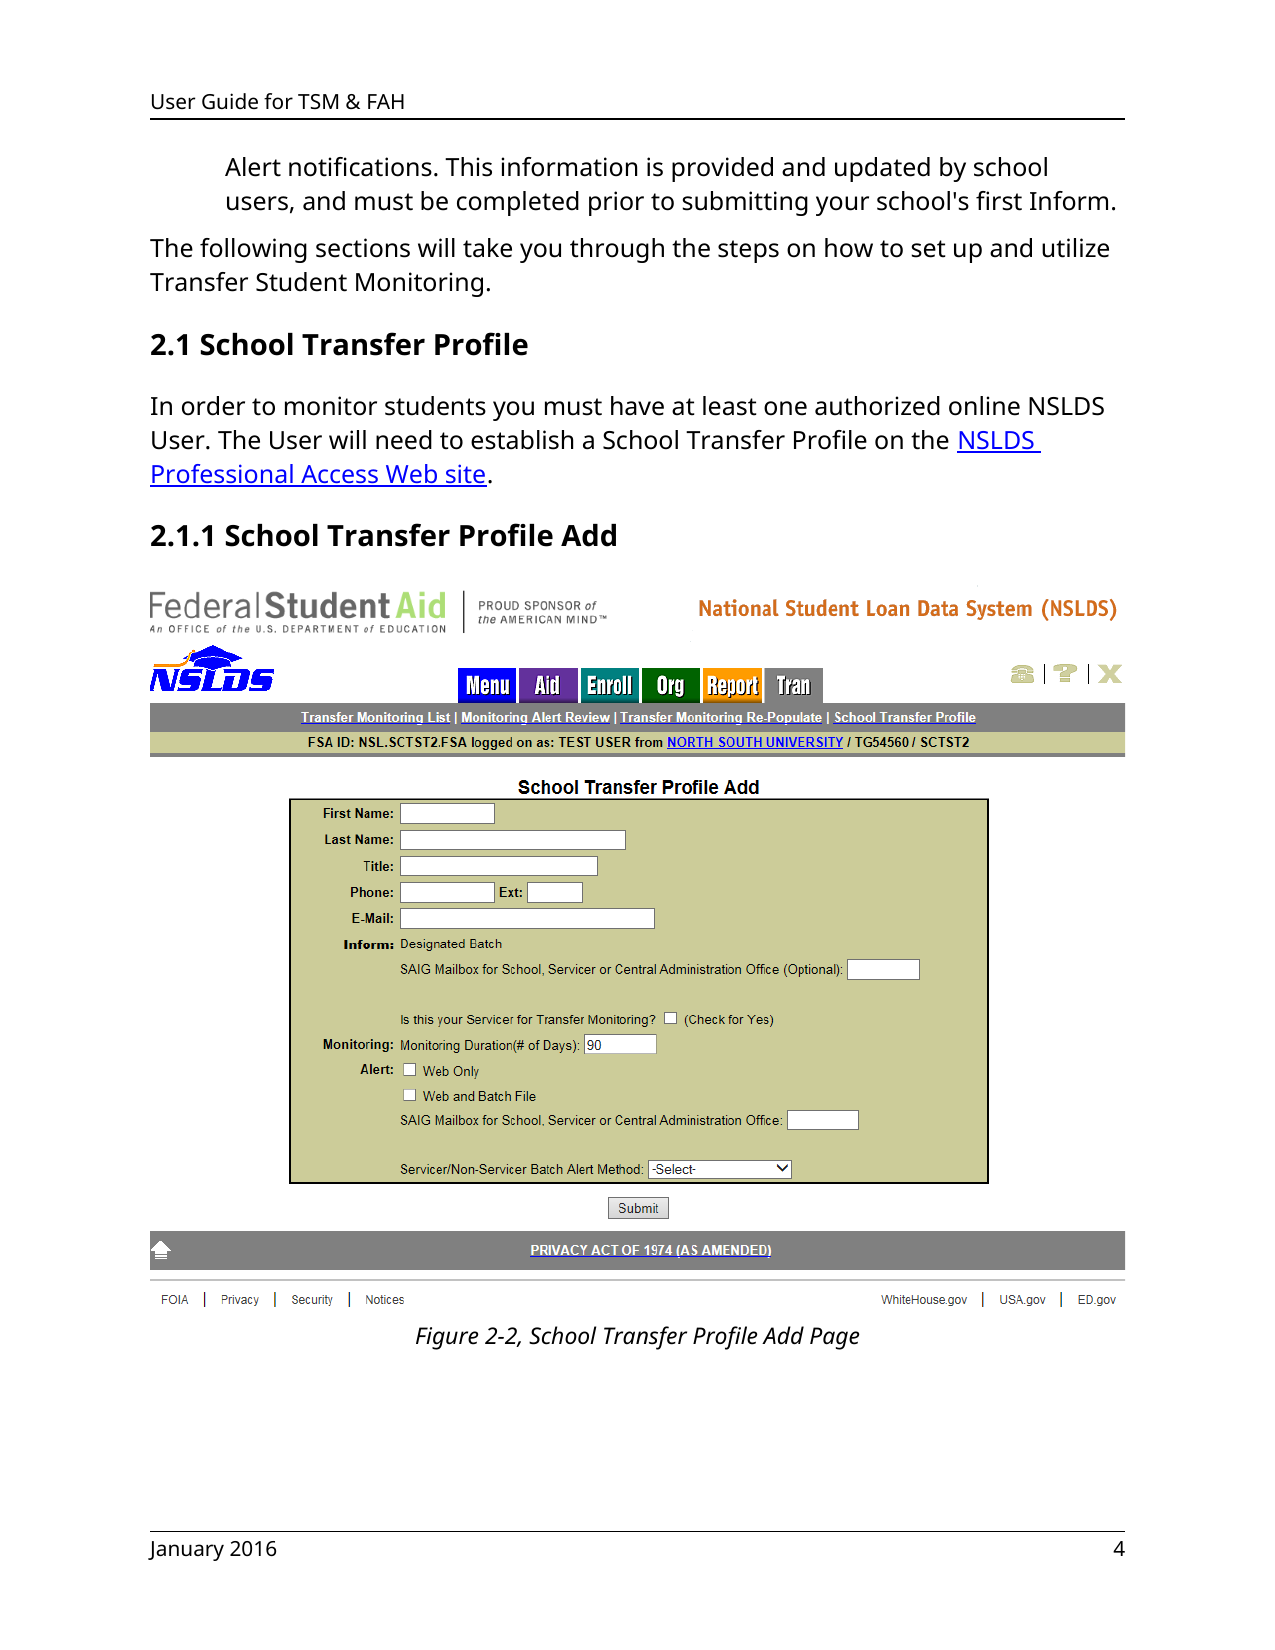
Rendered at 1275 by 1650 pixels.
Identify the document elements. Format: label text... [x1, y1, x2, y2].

subtitle School Transfer Profile [150, 324, 1125, 363]
text The following sections will take you through the steps on how to set up and utilize Transfer Student Monitoring. [150, 231, 1125, 299]
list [187, 150, 1125, 218]
text In order to monitor students you must have at least one authorized online NSLDS User. The User will need to establish a School Transfer Profile on the NSLDS Professional Access Web site. [150, 388, 1125, 491]
text Figure 2-2, School Transfer Profile Add Page [150, 1320, 1125, 1351]
picture [150, 580, 1125, 1308]
subtitle School Transfer Profile Add [150, 516, 1125, 555]
